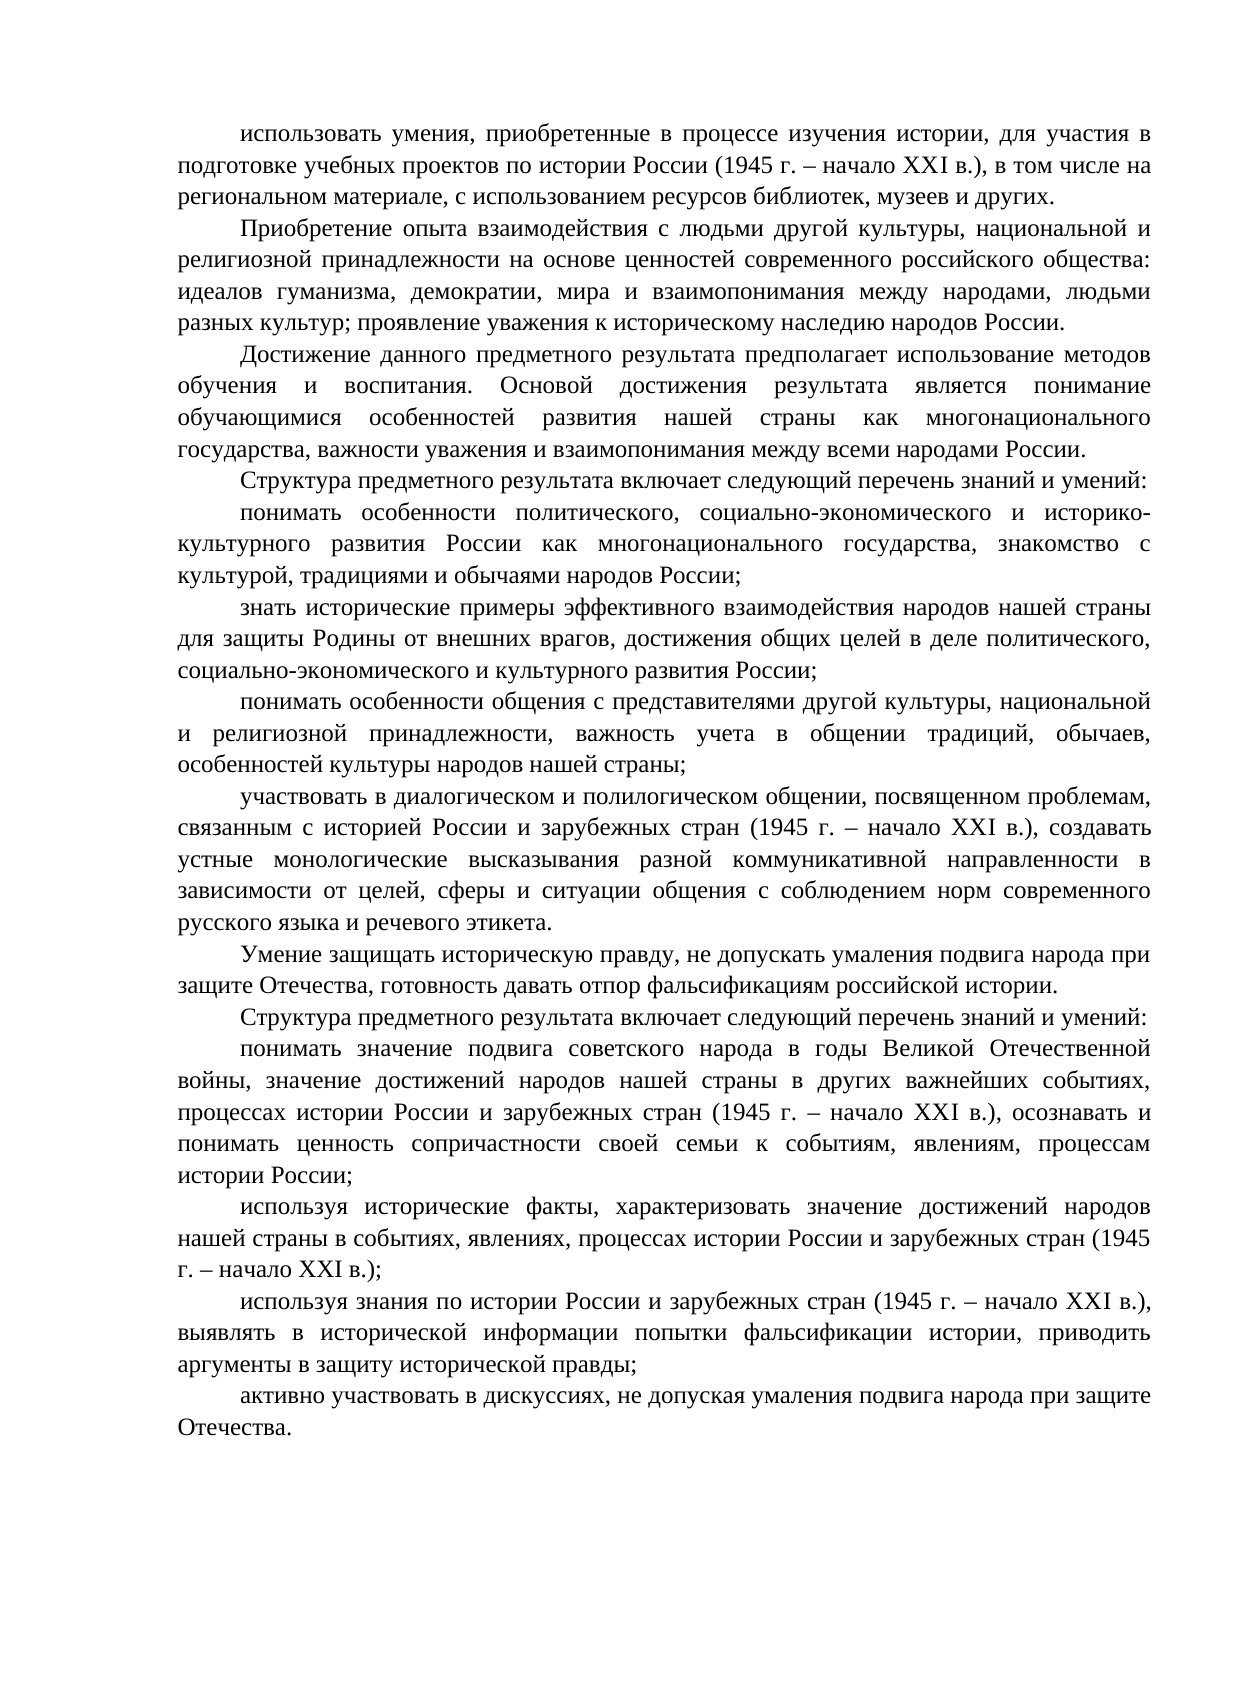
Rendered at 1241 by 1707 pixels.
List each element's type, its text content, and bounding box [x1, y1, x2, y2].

text использовать умения, приобретенные в процессе изучения истории, для участия в подготовке учебных проектов по истории России (1945 г. – начало ХХI в.), в том числе на региональном материале, с использованием ресурсов библиотек, музеев и других. [177, 118, 1152, 210]
text знать исторические примеры эффективного взаимодействия народов нашей страны для защиты Родины от внешних врагов, достижения общих целей в деле политического, социально-экономического и культурного развития России; [177, 592, 1152, 683]
text Достижение данного предметного результата предполагает использование методов обучения и воспитания. Основой достижения результата является понимание обучающимися особенностей развития нашей страны как многонационального государства, важности уважения и взаимопонимания между всеми народами России. [177, 339, 1152, 462]
text Умение защищать историческую правду, не допускать умаления подвига народа при защите Отечества, готовность давать отпор фальсификациям российской истории. [177, 939, 1152, 999]
text Приобретение опыта взаимодействия с людьми другой культуры, национальной и религиозной принадлежности на основе ценностей современного российского общества: идеалов гуманизма, демократии, мира и взаимопонимания между народами, людьми разных культур; проявление уважения к историческому наследию народов России. [177, 213, 1152, 336]
text используя знания по истории России и зарубежных стран (1945 г. – начало ХХI в.), выявлять в исторической информации попытки фальсификации истории, приводить аргументы в защиту исторической правды; [177, 1286, 1152, 1378]
text понимать особенности политического, социально-экономического и историко-культурного развития России как многонационального государства, знакомство с культурой, традициями и обычаями народов России; [177, 497, 1152, 589]
text используя исторические факты, характеризовать значение достижений народов нашей страны в событиях, явлениях, процессах истории России и зарубежных стран (1945 г. – начало ХХI в.); [177, 1191, 1152, 1283]
text понимать значение подвига советского народа в годы Великой Отечественной войны, значение достижений народов нашей страны в других важнейших событиях, процессах истории России и зарубежных стран (1945 г. – начало ХХI в.), осознавать и понимать ценность сопричастности своей семьи к событиям, явлениям, процессам истории России; [177, 1033, 1152, 1188]
text понимать особенности общения с представителями другой культуры, национальной и религиозной принадлежности, важность учета в общении традиций, обычаев, особенностей культуры народов нашей страны; [177, 686, 1152, 778]
text Структура предметного результата включает следующий перечень знаний и умений: [177, 465, 1152, 494]
text Структура предметного результата включает следующий перечень знаний и умений: [177, 1002, 1152, 1031]
text участвовать в диалогическом и полилогическом общении, посвященном проблемам, связанным с историей России и зарубежных стран (1945 г. – начало ХХI в.), создавать устные монологические высказывания разной коммуникативной направленности в зависимости от целей, сферы и ситуации общения с соблюдением норм современного русского языка и речевого этикета. [177, 781, 1152, 936]
text активно участвовать в дискуссиях, не допуская умаления подвига народа при защите Отечества. [177, 1381, 1152, 1441]
